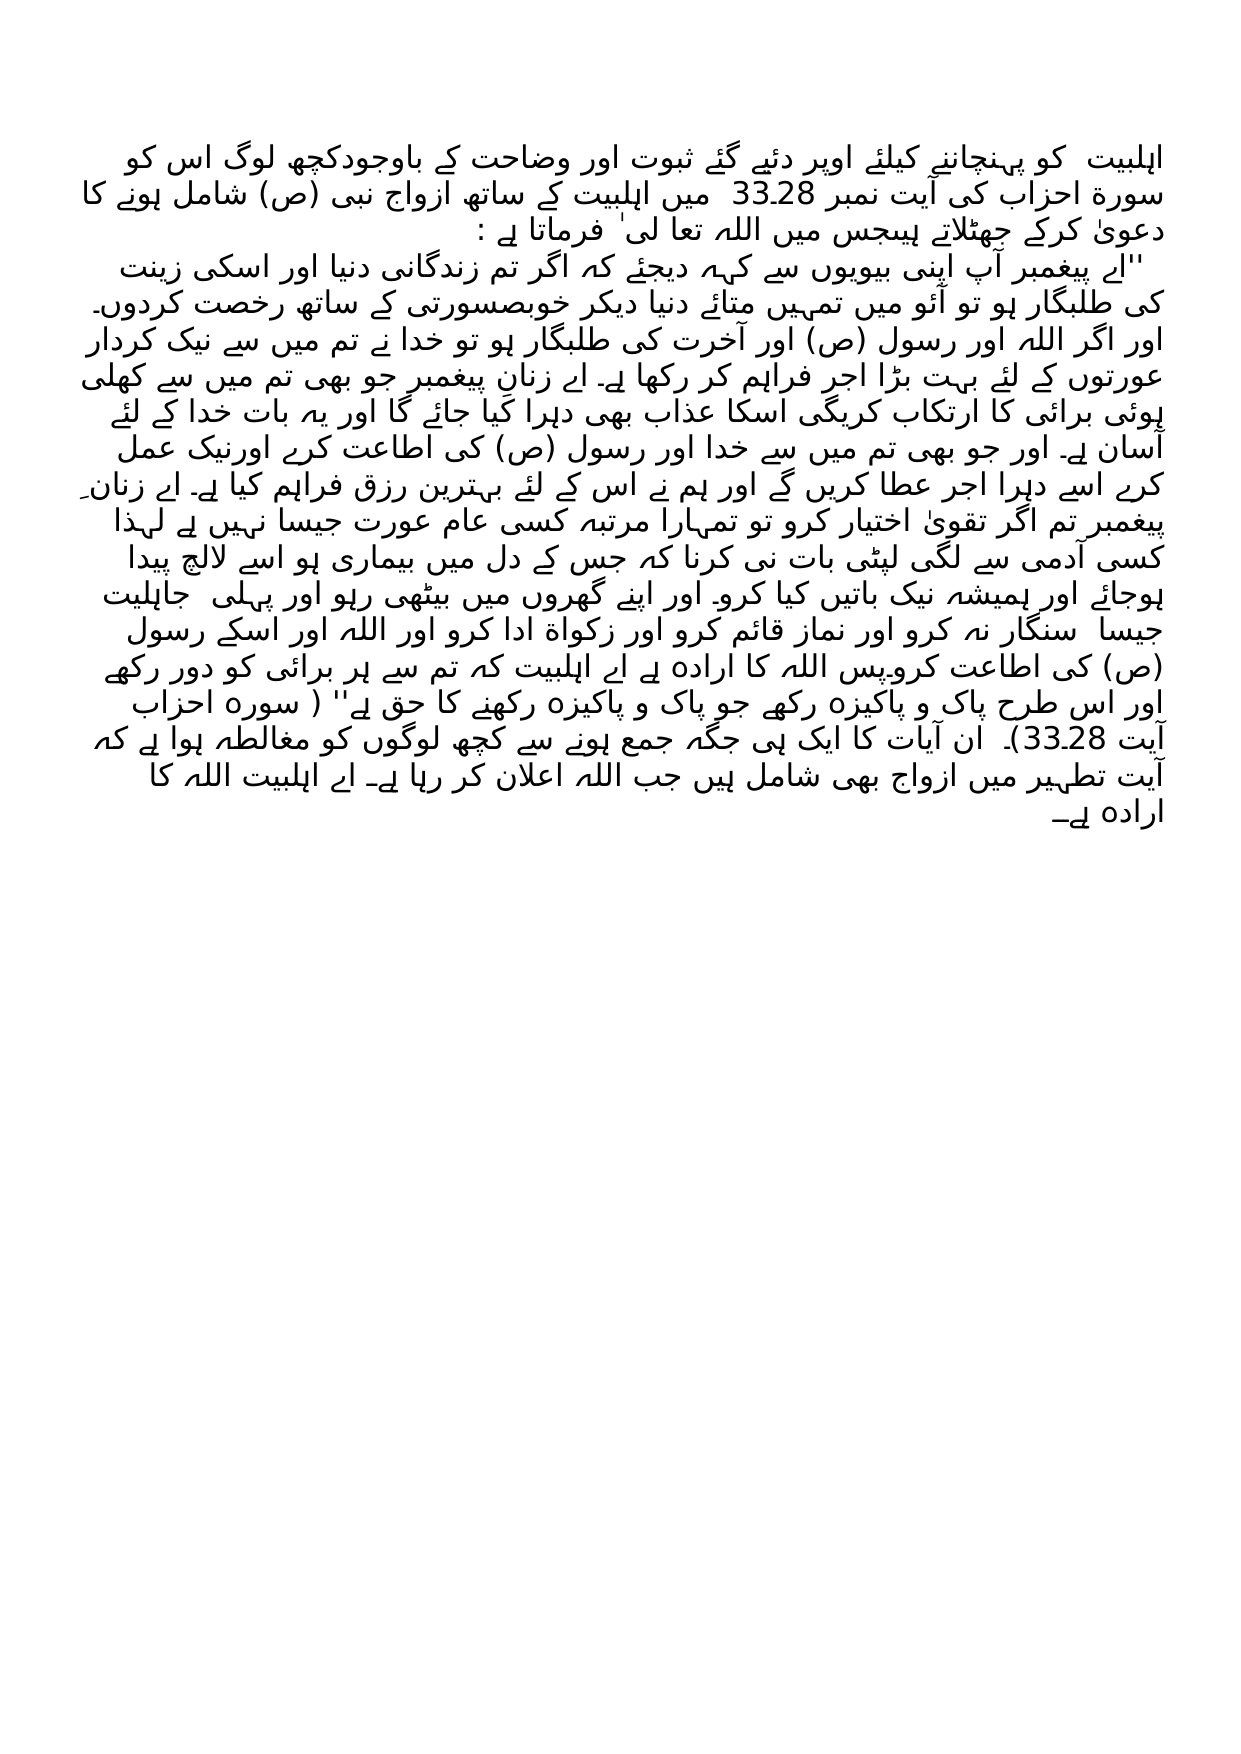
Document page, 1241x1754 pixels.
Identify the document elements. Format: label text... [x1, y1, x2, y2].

text ''اے پیغمبر آپ اپنی بیویوں سے کہہ دیجئے کہ اگر تم زندگانی دنیا اور اسکی زینت کی طلبگار ہو تو آئو میں تمہیں متائے دنیا دیکر خوبصسورتی کے ساتھ رخصت کردوں۔ اور اگر اللہ اور رسول (ص) اور آخرت کی طلبگار ہو تو خدا نے تم میں سے نیک کردار عورتوں کے لئے بہت بڑا اجر فراہم کر رکھا ہے۔ اے زنانِ پیغمبر جو بھی تم میں سے کھلی ہوئی برائی کا ارتکاب کریگی اسکا عذاب بھی دہرا کیا جائے گا اور یہ بات خدا کے لئے آسان ہے۔ اور جو بھی تم میں سے خدا اور رسول (ص) کی اطاعت کرے اورنیک عمل کرے اسے دہرا اجر عطا کریں گے اور ہم نے اس کے لئے بہترین رزق فراہم کیا ہے۔ اے زنان ِ پیغمبر تم اگر تقویٰ اختیار کرو تو تمہارا مرتبہ کسی عام عورت جیسا نہیں ہے لہذا کسی آدمی سے لگی لپٹی بات نی کرنا کہ جس کے دل میں بیماری ہو اسے لالچ پیدا ہوجائے اور ہمیشہ نیک باتیں کیا کرو۔ اور اپنے گھروں میں بیٹھی رہو اور پہلی جاہلیت جیسا سنگار نہ کرو اور نماز قائم کرو اور زکواة ادا کرو اور اللہ اور اسکے رسول (ص) کی اطاعت کرو۔پس اللہ کا ارادہ ہے اے اہلبیت کہ تم سے ہر برائی کو دور رکھے اور اس طرح پاک و پاکیزہ رکھے جو پاک و پاکیزہ رکھنے کا حق ہے'' ( سورہ احزاب آیت 28۔33)۔ ان آیات کا ایک ہی جگہ جمع ہونے سے کچھ لوگوں کو مغالطہ ہوا ہے کہ آیت تطہیر میں ازواج بھی شامل ہیں جب اللہ اعلان کر رہا ہے۔۔ اے اہلبیت اللہ کا ارادہ ہے۔۔۔ [75, 248, 1165, 830]
text اہلبیت کو پہنچاننے کیلئے اوپر دئیے گئے ثبوت اور وضاحت کے باوجودکچھ لوگ اس کو سورة احزاب کی آیت نمبر 28۔33 میں اہلبیت کے ساتھ ازواج نبی (ص) شامل ہونے کا دعویٰ کرکے جھٹلاتے ہیںجس میں اللہ تعا لی ٰ فرماتا ہے : [75, 139, 1165, 248]
